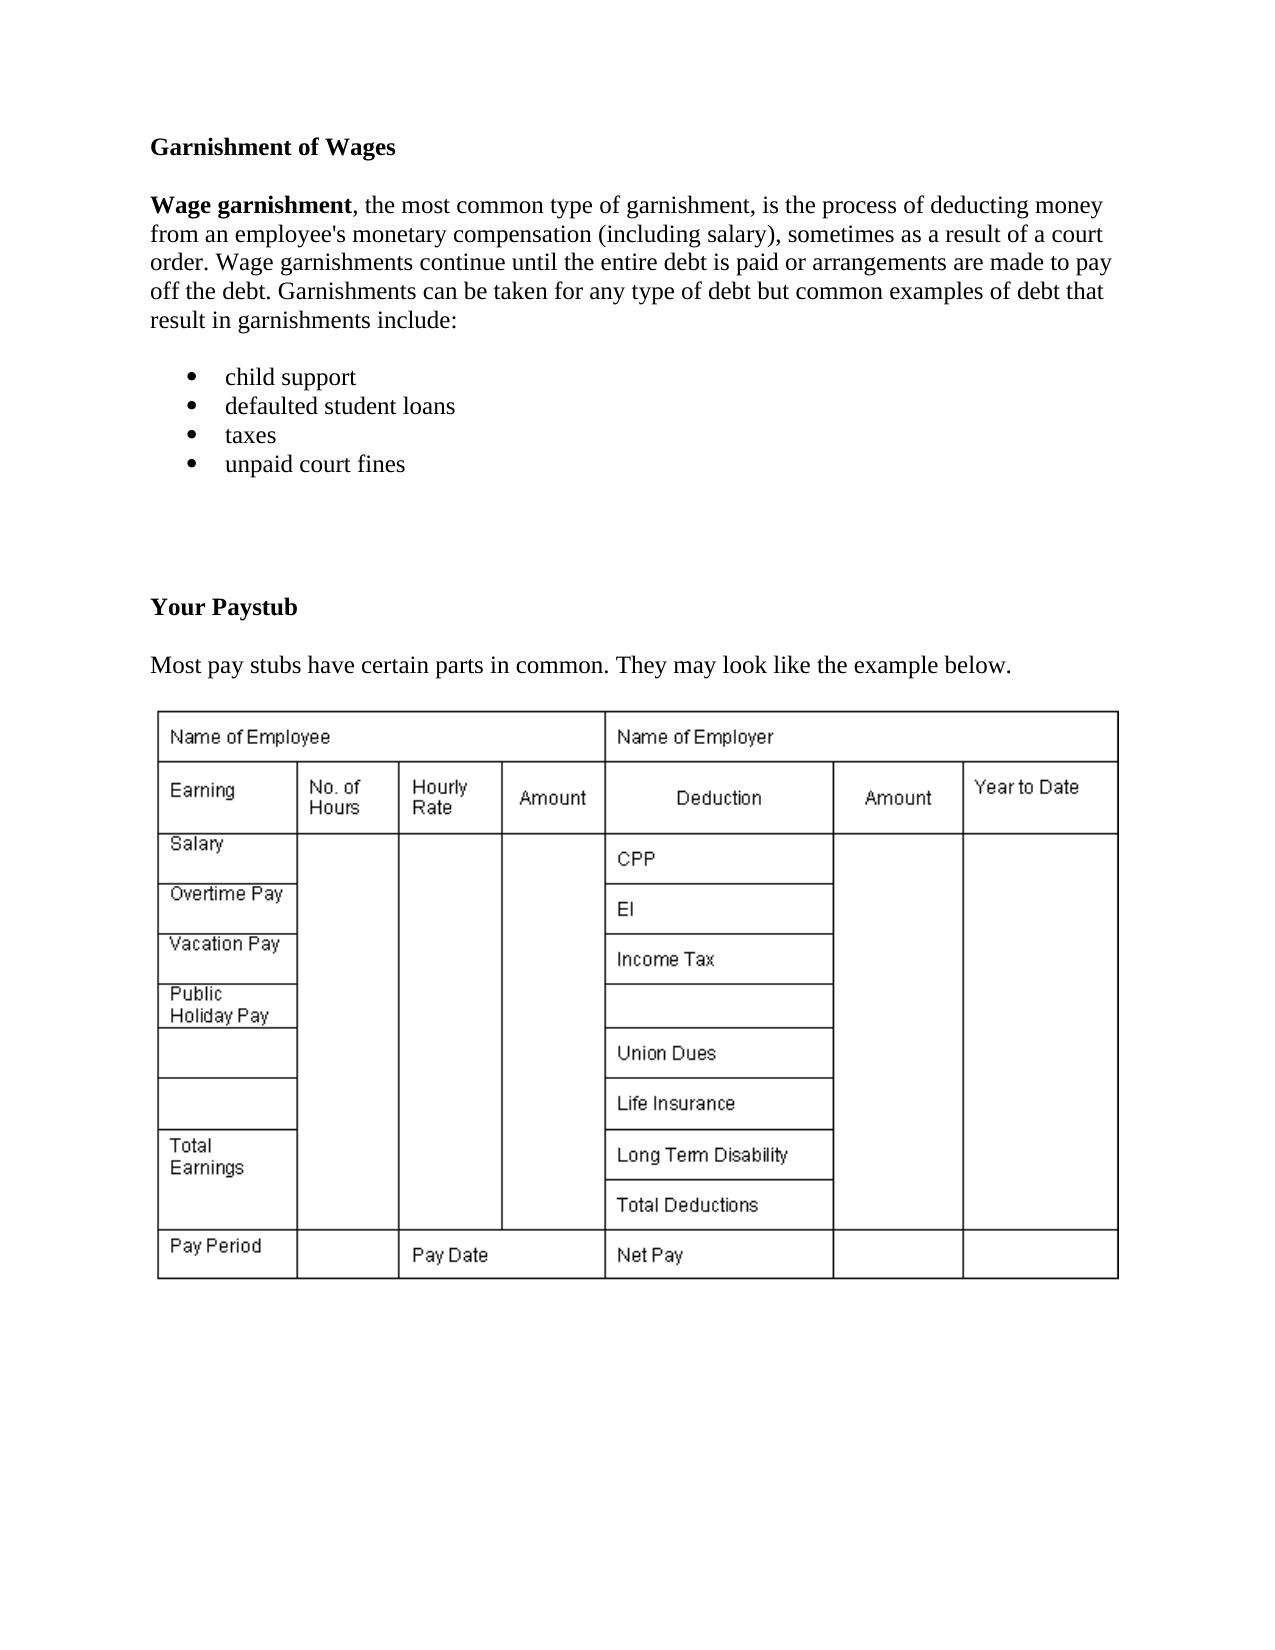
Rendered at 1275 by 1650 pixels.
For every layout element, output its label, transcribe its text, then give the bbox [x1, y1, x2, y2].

text Most pay stubs have certain parts in common. They may look like the example below. [150, 650, 1125, 679]
picture [156, 708, 1119, 1281]
list unpaid court fines [187, 449, 1125, 477]
list taxes [187, 420, 1125, 449]
list child support [187, 362, 1125, 391]
text Wage garnishment, the most common type of garnishment, is the process of deducting money from an employee's monetary compensation (including salary), sometimes as a result of a court order. Wage garnishments continue until the entire debt is paid or arrangements are made to pay off the debt. Garnishments can be taken for any type of debt but common examples of debt that result in garnishments include: [150, 190, 1125, 334]
text Your Paystub [150, 592, 1125, 621]
text Garnishment of Wages [150, 132, 1125, 161]
list defaulted student loans [187, 391, 1125, 420]
